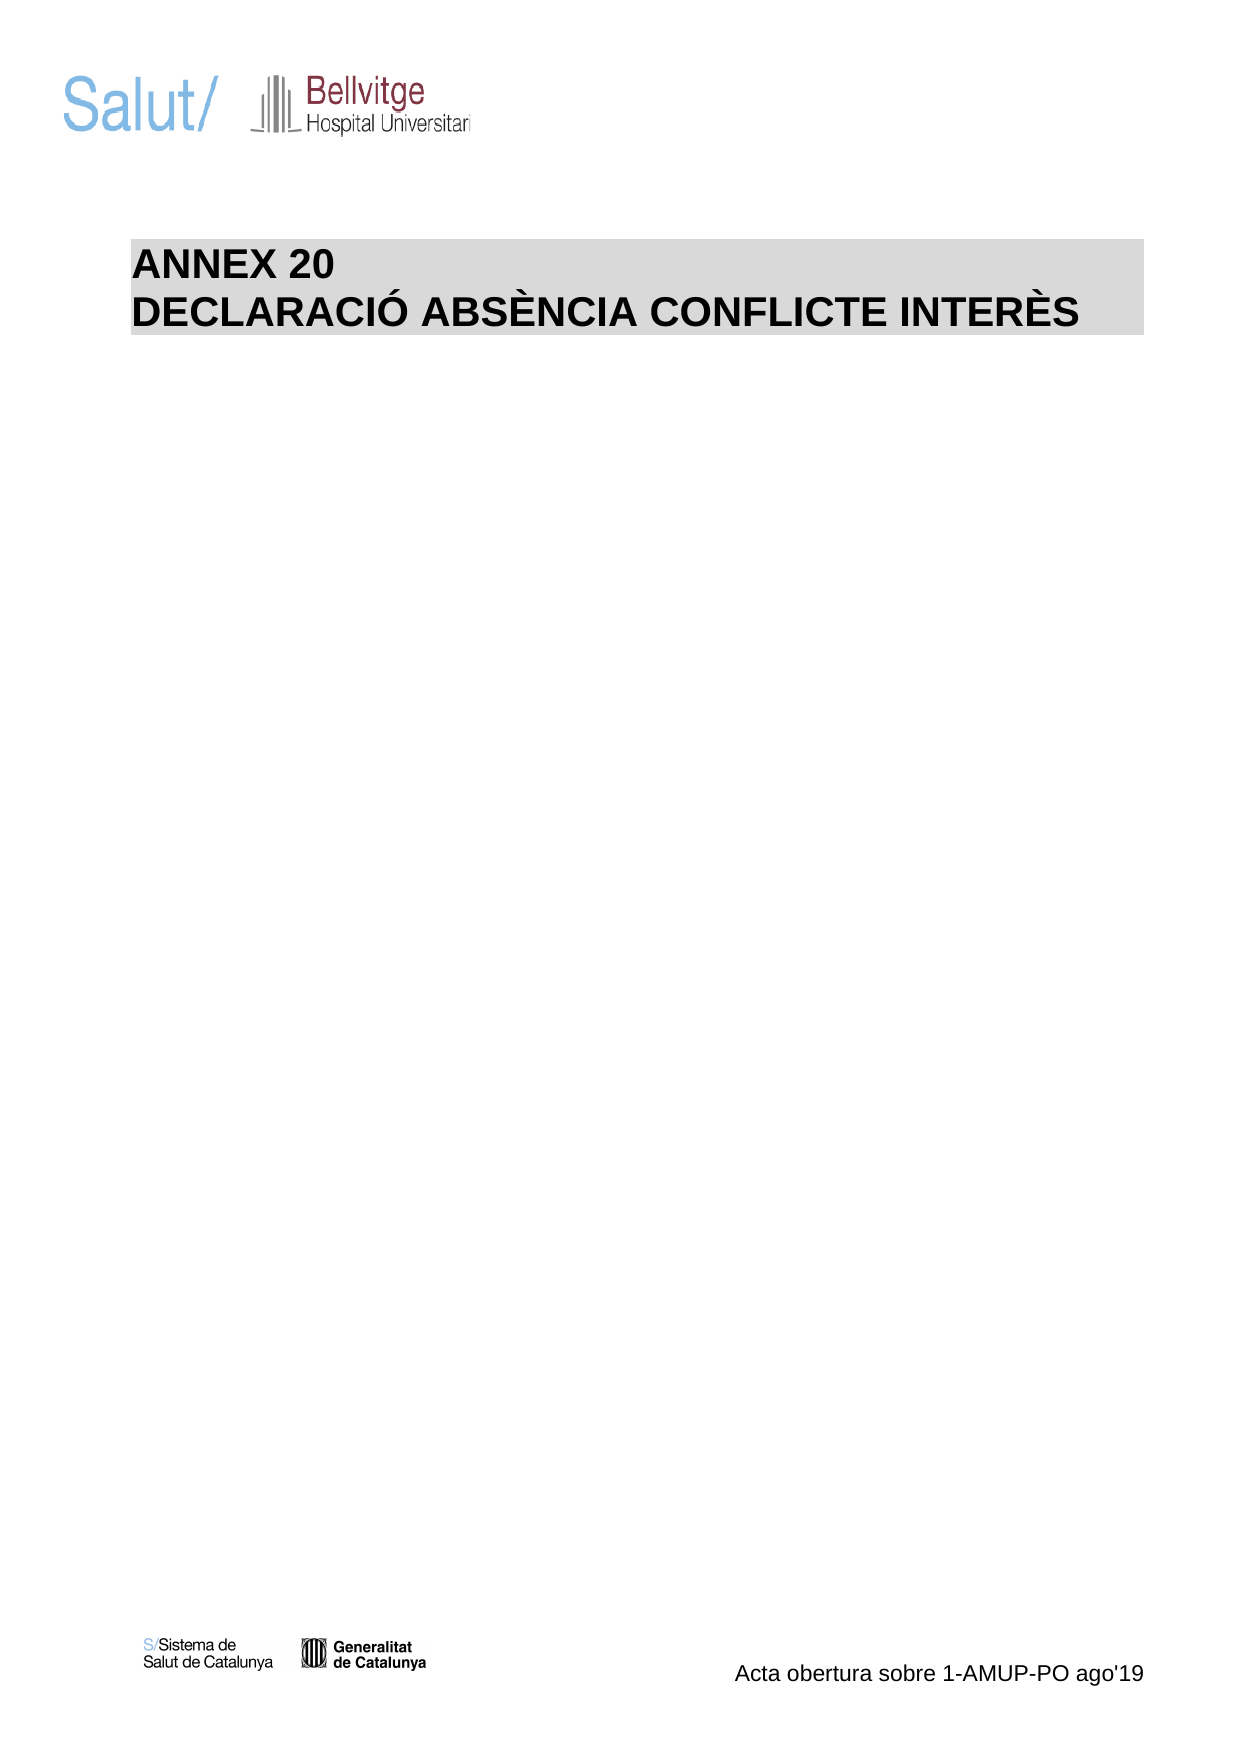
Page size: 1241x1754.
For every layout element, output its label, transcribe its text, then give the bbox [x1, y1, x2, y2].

picture [63, 75, 471, 137]
picture [142, 1638, 429, 1671]
text DECLARACIÓ ABSÈNCIA CONFLICTE INTERÈS [131, 287, 1144, 335]
text ANNEX 20 [131, 239, 1144, 287]
